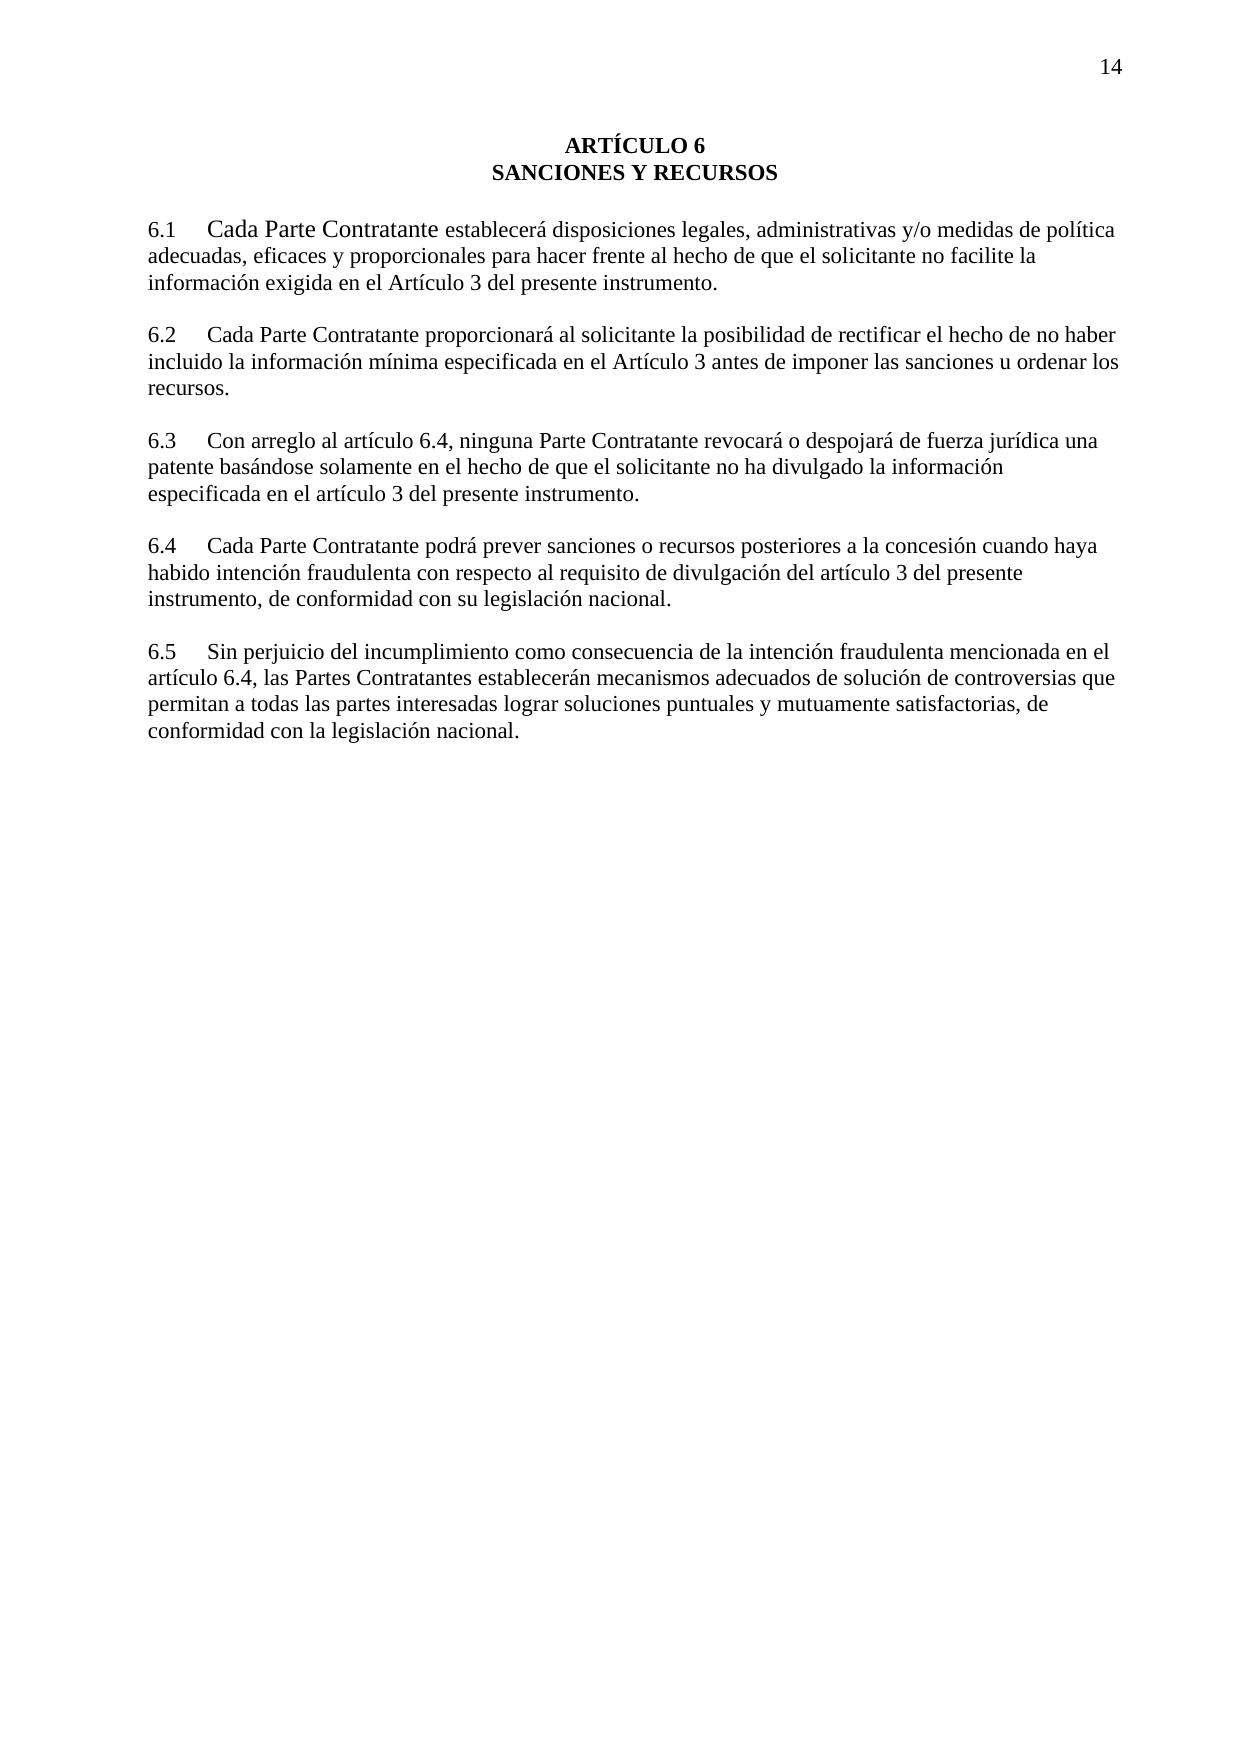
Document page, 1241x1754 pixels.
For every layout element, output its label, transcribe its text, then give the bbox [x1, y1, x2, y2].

text 6.4 Cada Parte Contratante podrá prever sanciones o recursos posteriores a la concesión cuando haya habido intención fraudulenta con respecto al requisito de divulgación del artículo 3 del presente instrumento, de conformidad con su legislación nacional. [148, 532, 1122, 611]
text SANCIONES Y RECURSOS [148, 158, 1122, 185]
text 6.5 Sin perjuicio del incumplimiento como consecuencia de la intención fraudulenta mencionada en el artículo 6.4, las Partes Contratantes establecerán mecanismos adecuados de solución de controversias que permitan a todas las partes interesadas lograr soluciones puntuales y mutuamente satisfactorias, de conformidad con la legislación nacional. [148, 638, 1122, 743]
text 6.2 Cada Parte Contratante proporcionará al solicitante la posibilidad de rectificar el hecho de no haber incluido la información mínima especificada en el Artículo 3 antes de imponer las sanciones u ordenar los recursos. [148, 321, 1122, 401]
text 6.3 Con arreglo al artículo 6.4, ninguna Parte Contratante revocará o despojará de fuerza jurídica una patente basándose solamente en el hecho de que el solicitante no ha divulgado la información especificada en el artículo 3 del presente instrumento. [148, 427, 1122, 506]
text 6.1 Cada Parte Contratante establecerá disposiciones legales, administrativas y/o medidas de política adecuadas, eficaces y proporcionales para hacer frente al hecho de que el solicitante no facilite la información exigida en el Artículo 3 del presente instrumento. [148, 214, 1122, 295]
text ARTÍCULO 6 [148, 132, 1122, 158]
